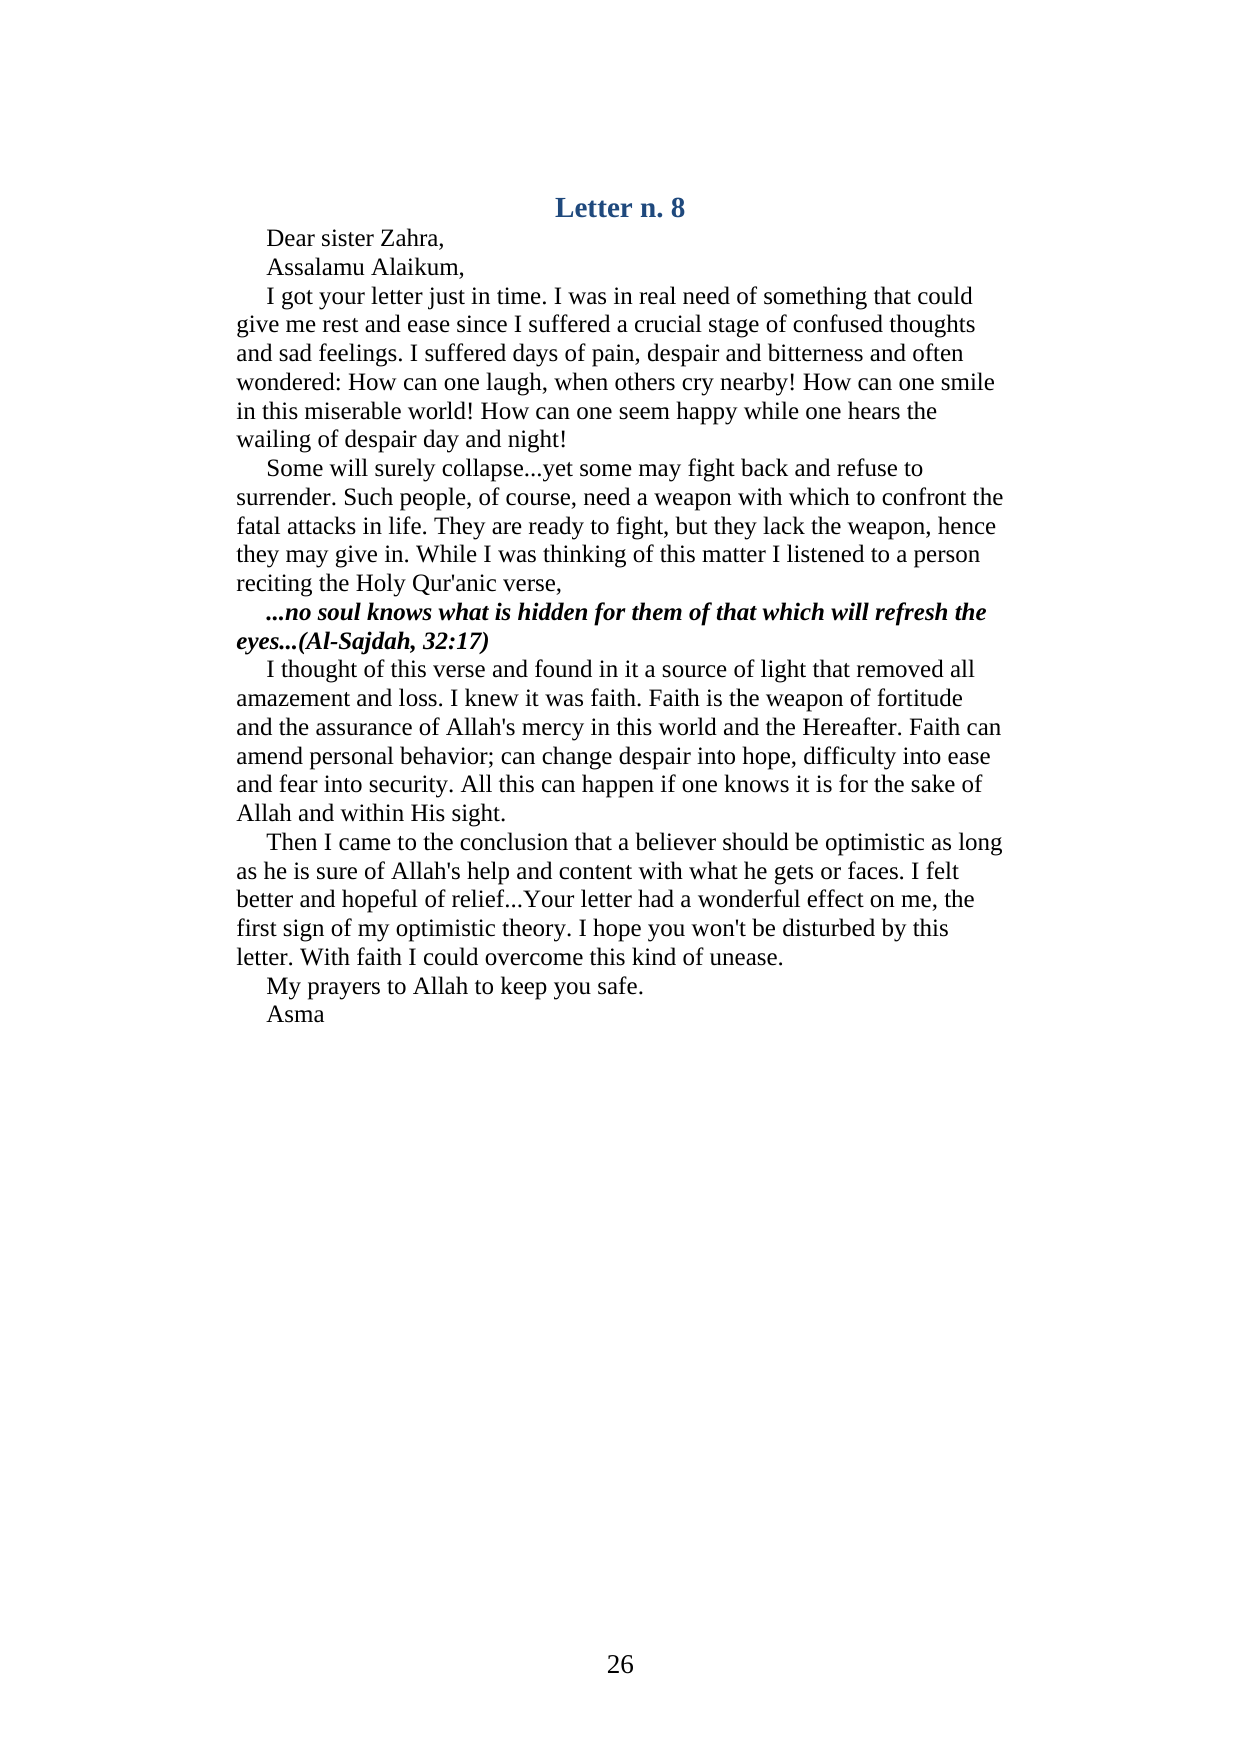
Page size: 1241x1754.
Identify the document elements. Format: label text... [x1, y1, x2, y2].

text Some will surely collapse...yet some may fight back and refuse to surrender. Such people, of course, need a weapon with which to confront the fatal attacks in life. They are ready to fight, but they lack the weapon, hence they may give in. While I was thinking of this matter I listened to a person reciting the Holy Qur'anic verse, [236, 453, 1004, 597]
subtitle Letter n. 8 [236, 190, 1004, 223]
text ...no soul knows what is hidden for them of that which will refresh the eyes...(Al-Sajdah, 32:17) [236, 597, 1004, 654]
text I thought of this verse and found in it a source of light that removed all amazement and loss. I knew it was faith. Faith is the weapon of fortitude and the assurance of Allah's mercy in this world and the Hereafter. Faith can amend personal behavior; can change despair into hope, difficulty into ease and fear into security. All this can happen if one knows it is for the sake of Allah and within His sight. [236, 654, 1004, 827]
text I got your letter just in time. I was in real need of something that could give me rest and ease since I suffered a crucial stage of confused thoughts and sad feelings. I suffered days of pain, despair and bitterness and often wondered: How can one laugh, when others cry nearby! How can one smile in this miserable world! How can one seem happy while one hears the wailing of despair day and night! [236, 281, 1004, 453]
text Dear sister Zahra, [236, 223, 1004, 252]
text My prayers to Allah to keep you safe. [236, 971, 1004, 999]
text Then I came to the conclusion that a believer should be optimistic as long as he is sure of Allah's help and content with what he gets or faces. I felt better and hopeful of relief...Your letter had a wonderful effect on me, the first sign of my optimistic theory. I hope you won't be disturbed by this letter. With faith I could overcome this kind of unease. [236, 827, 1004, 971]
text Assalamu Alaikum, [236, 252, 1004, 281]
text Asma [236, 999, 1004, 1028]
